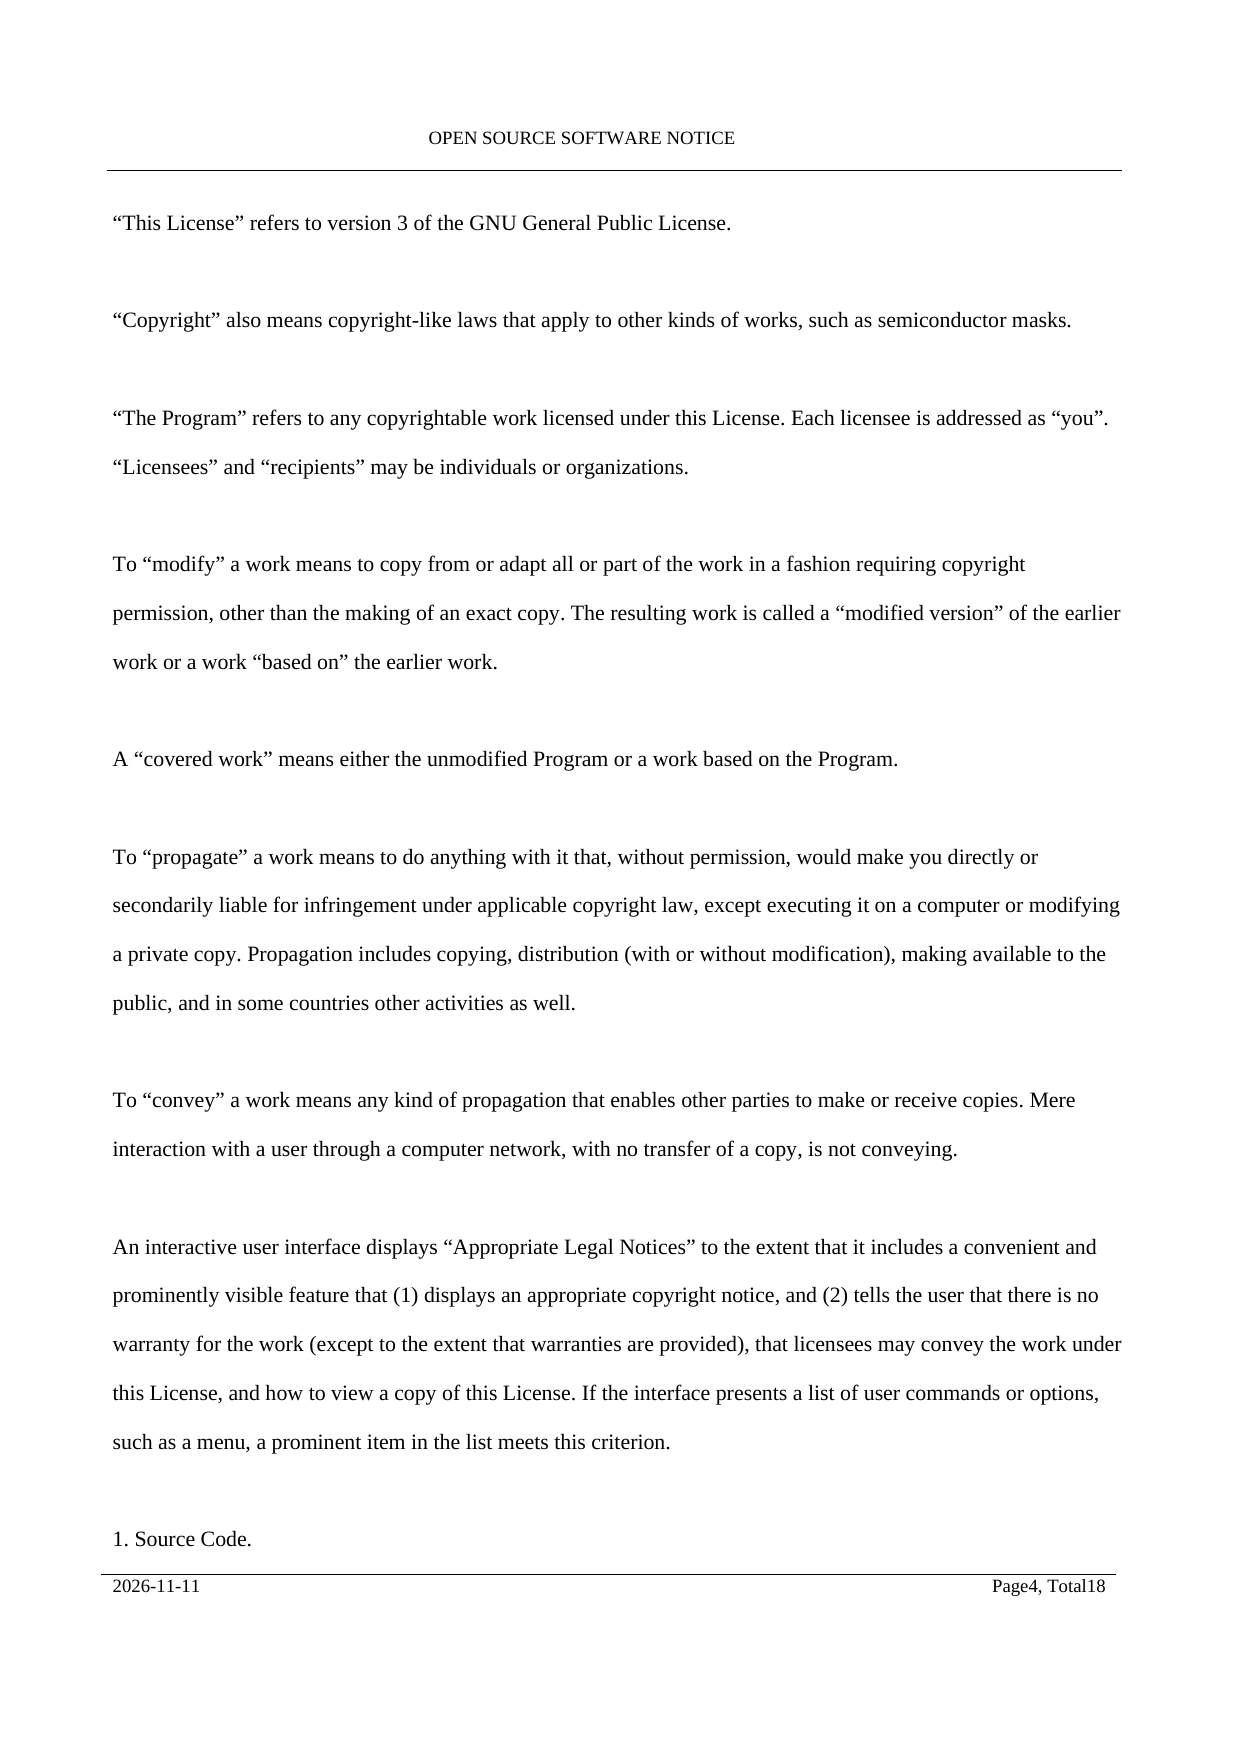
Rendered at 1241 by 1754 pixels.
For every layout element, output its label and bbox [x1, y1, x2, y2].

text [112, 206, 1128, 1555]
